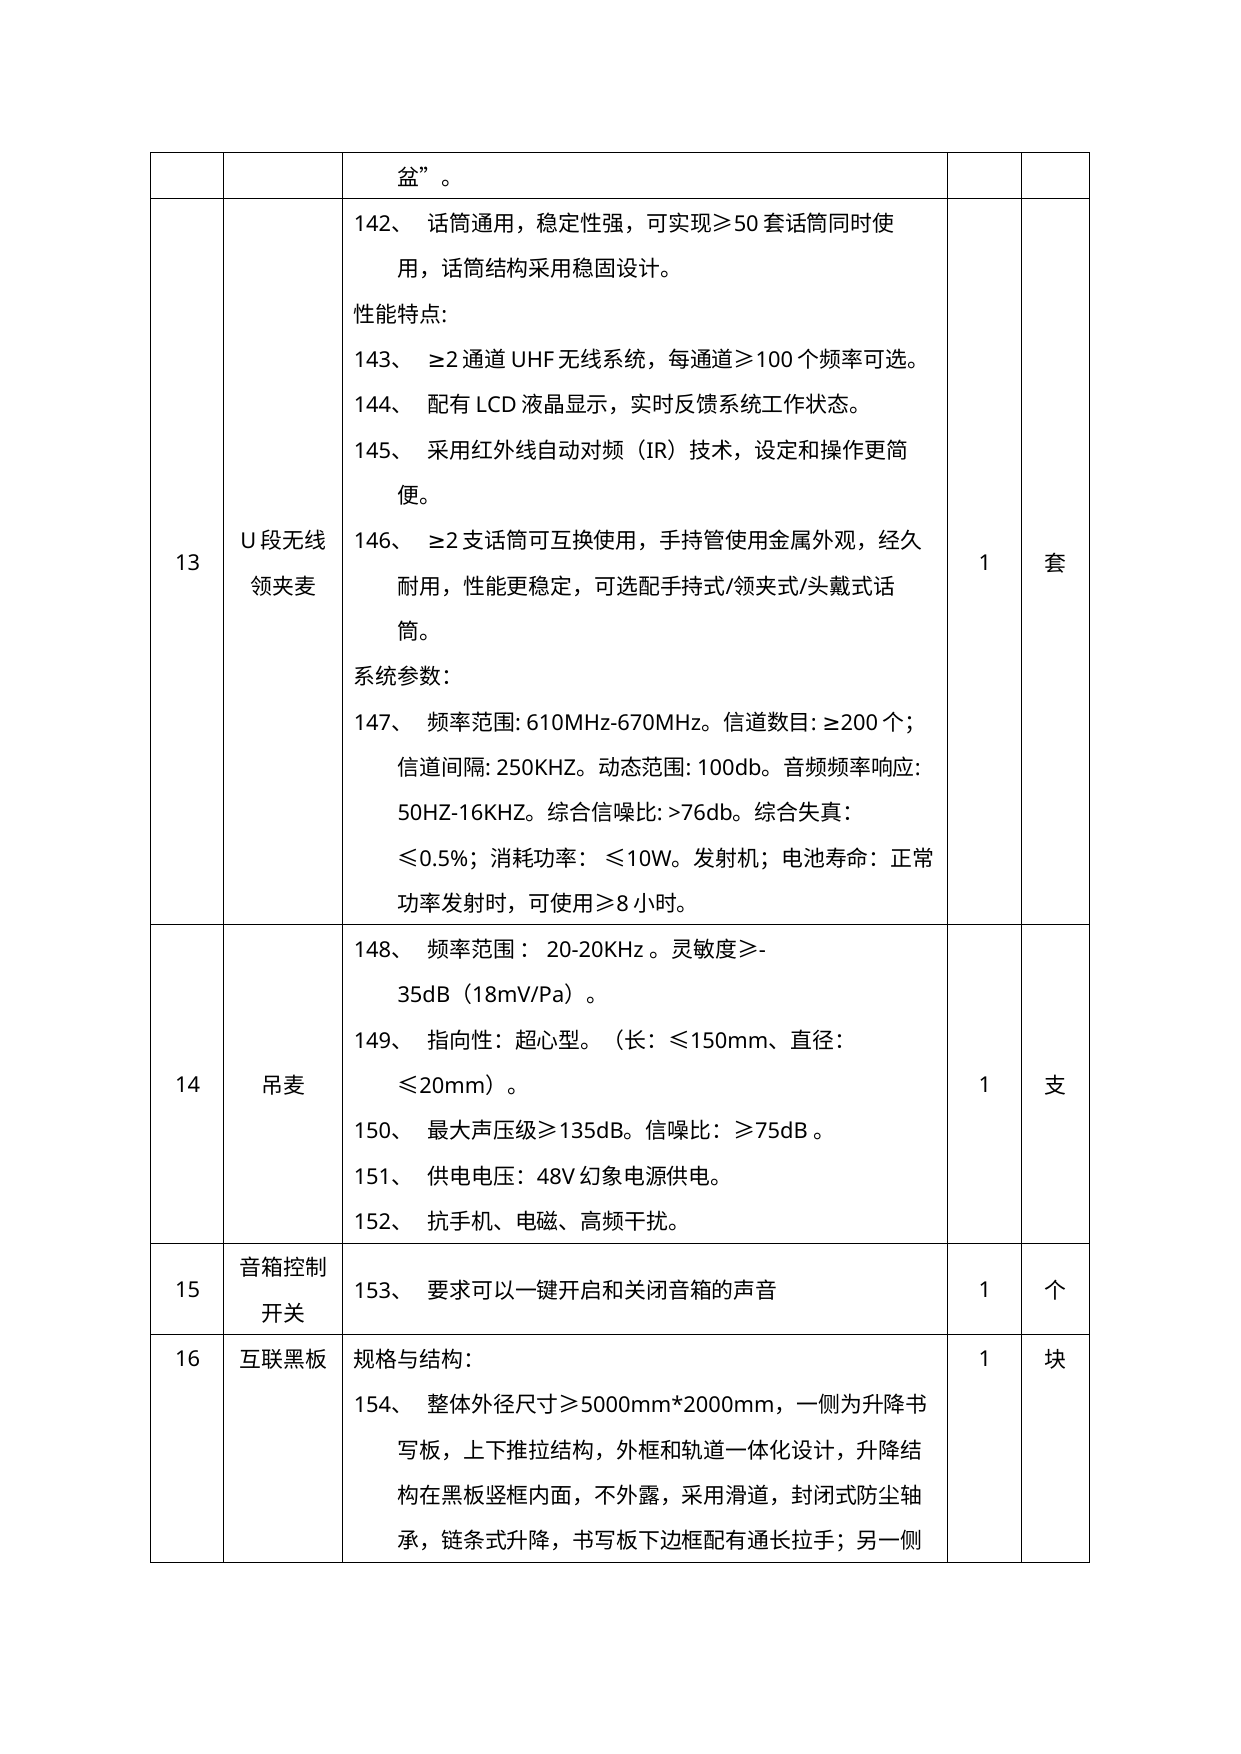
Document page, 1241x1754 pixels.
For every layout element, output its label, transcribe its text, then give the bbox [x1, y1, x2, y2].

table_cell 12 [151, 153, 223, 198]
table_cell 1 [948, 1244, 1021, 1334]
table_cell 互联黑板 [224, 1335, 342, 1562]
table_cell 音箱控制开关 [224, 1244, 342, 1334]
table_cell 14 [151, 925, 223, 1243]
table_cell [343, 1335, 947, 1562]
table_cell 支 [1022, 925, 1089, 1243]
table_cell 话筒通用，稳定性强，可实现≥50套话筒同时使用，话筒结构采用稳固设计。 性能特点: ≥2通道UHF无线系统，每通道≥100个频率可选。 配有LCD液晶显示，实时反馈系统工作状态。 采用红外线自动对频（IR）技术，设定和操作更简便。 ≥2支话筒可互换使用，手持管使用金属外观，经久耐用，性能更稳定，可选配手持式/领夹式/头戴式话筒。 系统参数： 频率范围: 610MHz-670MHz。信道数目: ≥200个；信道间隔: 250KHZ。动态范围: 100db。音频频率响应: 50HZ-16KHZ。综合信噪比: >76db。综合失真：≤0.5%；消耗功率： ≤10W。发射机；电池寿命：正常功率发射时，可使用≥8小时。 [343, 199, 947, 924]
table_cell 套 [1022, 199, 1089, 924]
table_cell 吊麦 [224, 925, 342, 1243]
table_cell 1 [948, 199, 1021, 924]
table_cell 对 [1022, 153, 1089, 198]
table_cell 13 [151, 199, 223, 924]
table_cell 要求可以一键开启和关闭音箱的声音 [343, 1244, 947, 1334]
table_cell 音箱 [224, 153, 342, 198]
table_cell 个 [1022, 1244, 1089, 1334]
table_cell 频率范围 ： 20-20KHz 。灵敏度≥-35dB（18mV/Pa）。 指向性：超心型。（长：≤150mm、直径：≤20mm）。 最大声压级≥135dB。信噪比：≥75dB 。 供电电压：48V幻象电源供电。 抗手机、电磁、高频干扰。 [343, 925, 947, 1243]
table_cell U段无线领夹麦 [224, 199, 342, 924]
table_cell 块 [1022, 1335, 1089, 1562]
table_cell 1 [948, 1335, 1021, 1562]
table_cell 15 [151, 1244, 223, 1334]
table_cell 1 [948, 925, 1021, 1243]
table_cell 16 [151, 1335, 223, 1562]
table_cell 2 [948, 153, 1021, 198]
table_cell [343, 153, 947, 198]
